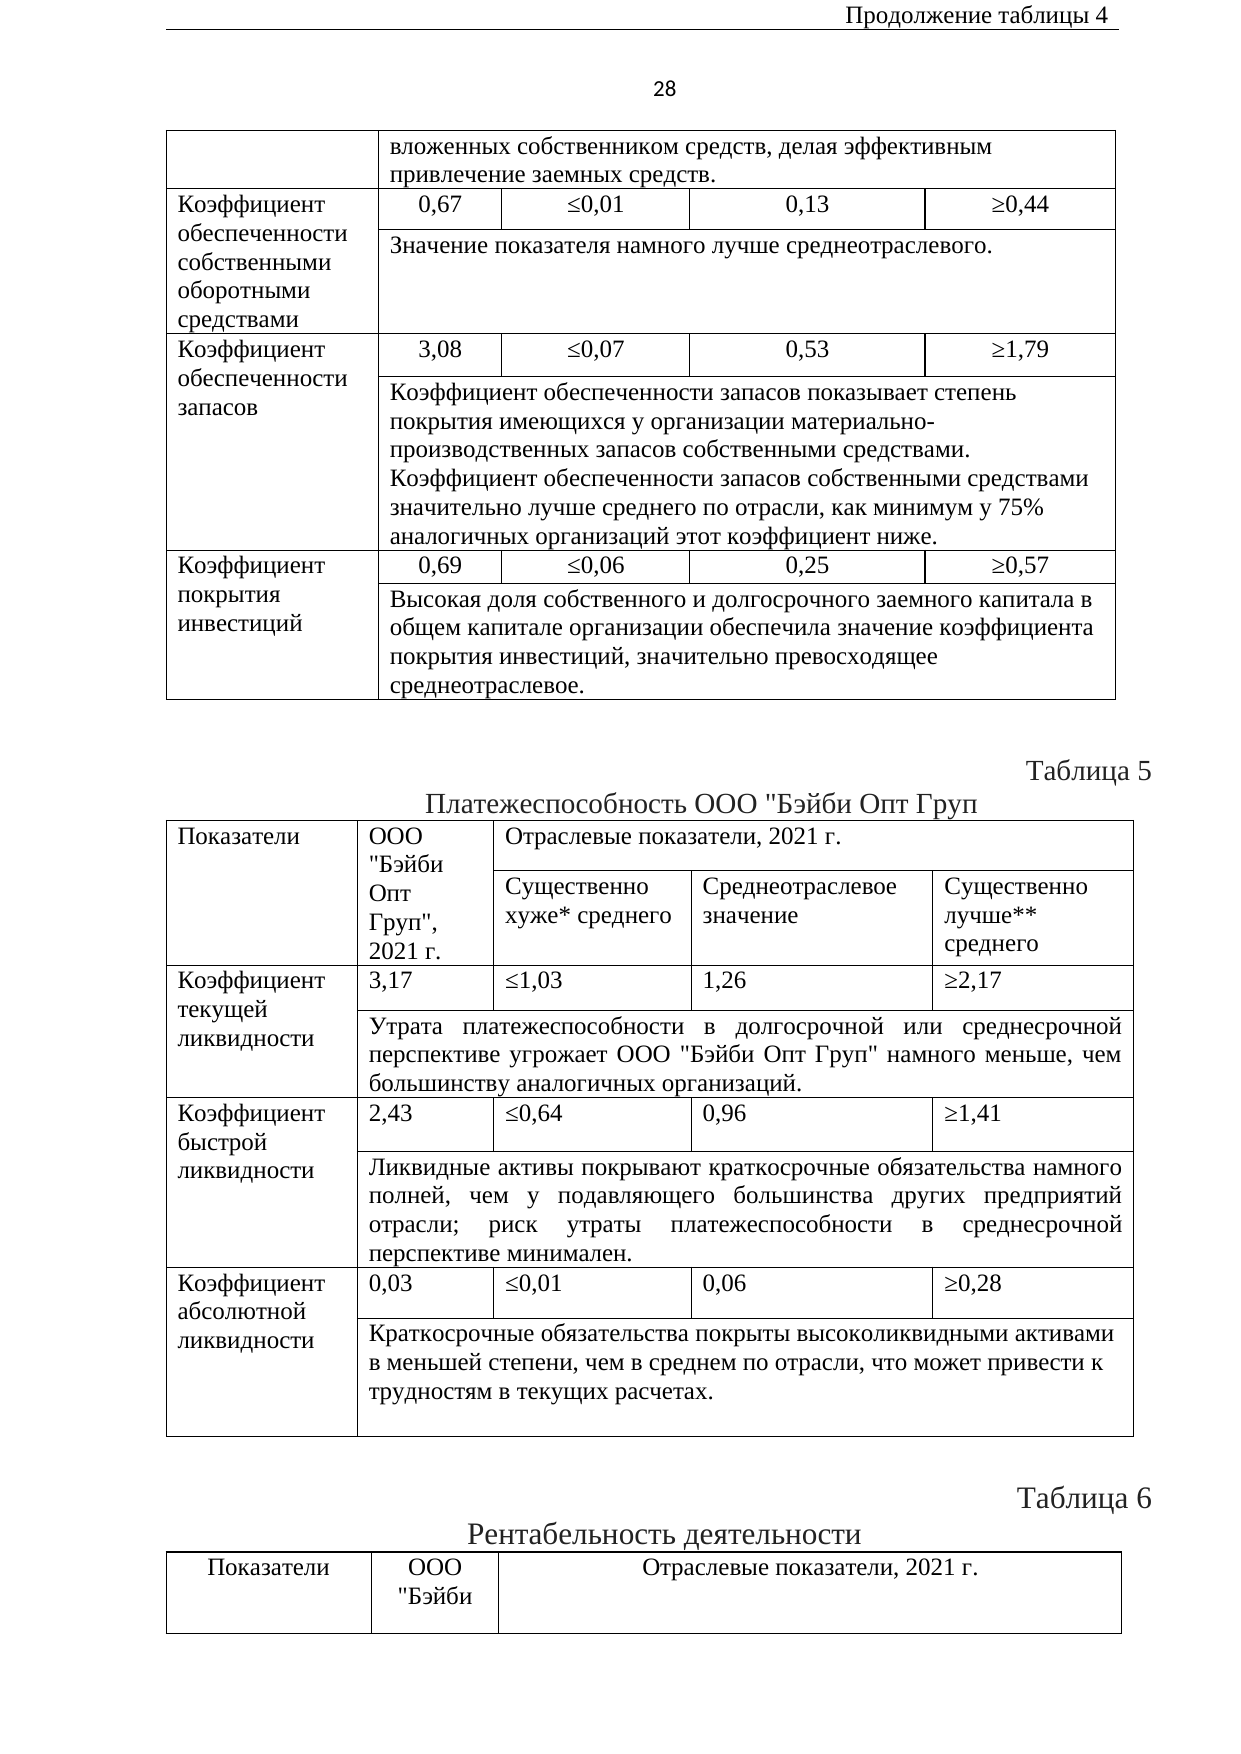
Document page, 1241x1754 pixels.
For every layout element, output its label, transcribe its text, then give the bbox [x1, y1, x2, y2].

table_cell ≥2,17 [933, 966, 1133, 1010]
table_cell Утрата платежеспособности в долгосрочной или среднесрочной перспективе угрожает ООО "Бэйби Опт Груп" намного меньше, чем большинству аналогичных организаций. [358, 1011, 1133, 1097]
table_cell ≥1,41 [933, 1098, 1133, 1151]
table_cell ≥1,79 [926, 334, 1115, 376]
table_cell 3,17 [358, 966, 493, 1010]
table_cell Коэффициент обеспеченности собственными оборотными средствами [167, 189, 378, 333]
table_cell 2,43 [358, 1098, 493, 1151]
table_cell Среднеотраслевое значение [692, 871, 932, 964]
table_cell Существенно лучше** среднего [933, 871, 1133, 964]
table_cell 0,69 [379, 551, 501, 583]
table_header ООО "Бэйби Опт Груп", 2021 г. [358, 821, 493, 964]
table_cell Коэффициент быстрой ликвидности [167, 1098, 357, 1267]
table_cell ≤0,06 [502, 551, 689, 583]
table_cell ≤0,01 [494, 1268, 691, 1317]
table_cell 0,13 [690, 189, 924, 229]
subtitle Таблица 6 [177, 1479, 1152, 1516]
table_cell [379, 131, 1115, 188]
table_cell ≤0,07 [502, 334, 689, 376]
table_cell Коэффициент обеспеченности запасов [167, 334, 378, 549]
table_cell Высокая доля собственного и долгосрочного заемного капитала в общем капитале организации обеспечила значение коэффициента покрытия инвестиций, значительно превосходящее среднеотраслевое. [379, 584, 1115, 699]
table_cell ≤0,01 [502, 189, 689, 229]
table_header Продолжение таблицы 4 [166, 0, 1119, 29]
table_cell ≥0,57 [926, 551, 1115, 583]
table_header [372, 1553, 498, 1633]
table_header Показатели [167, 821, 357, 964]
table_cell Коэффициент текущей ликвидности [167, 966, 357, 1097]
table_cell 0,53 [690, 334, 924, 376]
table_cell 1,26 [692, 966, 932, 1010]
table_cell 0,96 [692, 1098, 932, 1151]
table_cell 0,03 [358, 1268, 493, 1317]
subtitle Платежеспособность ООО "Бэйби Опт Груп [177, 786, 1152, 820]
table_header Отраслевые показатели, 2021 г. [494, 821, 1133, 870]
table_cell ≤0,64 [494, 1098, 691, 1151]
table_cell Существенно хуже* среднего [494, 871, 691, 964]
table_cell Краткосрочные обязательства покрыты высоколиквидными активами в меньшей степени, чем в среднем по отрасли, что может привести к трудностям в текущих расчетах. [358, 1319, 1133, 1436]
table_cell 0,06 [692, 1268, 932, 1317]
table_cell Значение показателя намного лучше среднеотраслевого. [379, 230, 1115, 333]
subtitle Рентабельность деятельности [177, 1516, 1152, 1551]
subtitle Таблица 5 [177, 753, 1152, 786]
table_cell Ликвидные активы покрывают краткосрочные обязательства намного полней, чем у подавляющего большинства других предприятий отрасли; риск утраты платежеспособности в среднесрочной перспективе минимален. [358, 1152, 1133, 1267]
table_cell 3,08 [379, 334, 501, 376]
table_header Отраслевые показатели, 2021 г. [499, 1553, 1121, 1633]
table_header Показатели [167, 1553, 371, 1633]
table_cell 0,67 [379, 189, 501, 229]
table_cell ≥0,28 [933, 1268, 1133, 1317]
table_cell ≤1,03 [494, 966, 691, 1010]
table_cell Коэффициент обеспеченности запасов показывает степень покрытия имеющихся у организации материально-производственных запасов собственными средствами. Коэффициент обеспеченности запасов собственными средствами значительно лучше среднего по отрасли, как минимум у 75% аналогичных организаций этот коэффициент ниже. [379, 377, 1115, 549]
table_cell Коэффициент абсолютной ликвидности [167, 1268, 357, 1436]
table_cell Коэффициент покрытия инвестиций [167, 551, 378, 699]
table_cell 0,25 [690, 551, 924, 583]
table_cell ≥0,44 [926, 189, 1115, 229]
